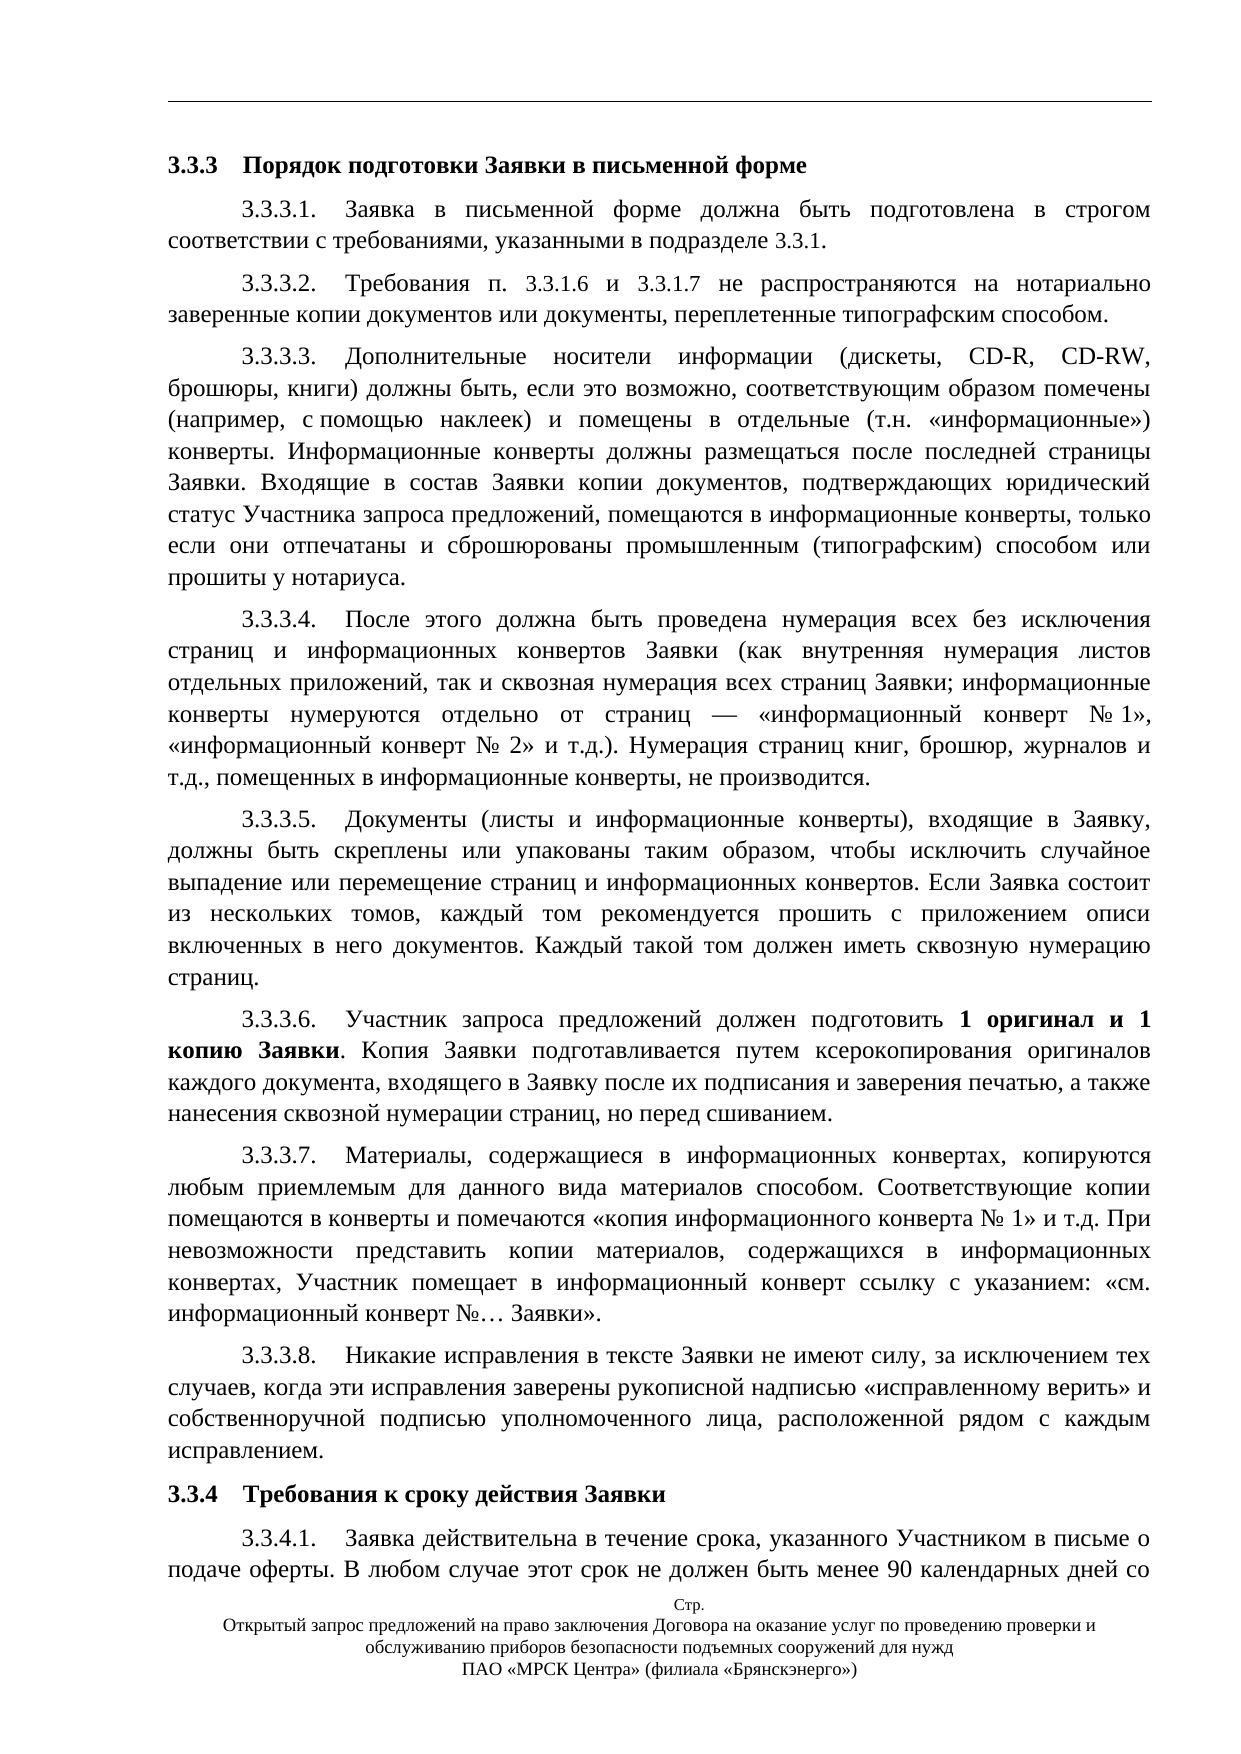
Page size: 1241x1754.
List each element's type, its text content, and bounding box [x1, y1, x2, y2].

list Участник запроса предложений должен подготовить 1 оригинал и 1 копию Заявки. Копия Заявки подготавливается путем ксерокопирования оригиналов каждого документа, входящего в Заявку после их подписания и заверения печатью, а также нанесения сквозной нумерации страниц, но перед сшиванием. [168, 1004, 1152, 1127]
list Документы (листы и информационные конверты), входящие в Заявку, должны быть скреплены или упакованы таким образом, чтобы исключить случайное выпадение или перемещение страниц и информационных конвертов. Если Заявка состоит из нескольких томов, каждый том рекомендуется прошить с приложением описи включенных в него документов. Каждый такой том должен иметь сквозную нумерацию страниц. [168, 804, 1152, 990]
list Дополнительные носители информации (дискеты, CD-R, CD-RW, брошюры, книги) должны быть, если это возможно, соответствующим образом помечены (например, с помощью наклеек) и помещены в отдельные (т.н. «информационные») конверты. Информационные конверты должны размещаться после последней страницы Заявки. Входящие в состав Заявки копии документов, подтверждающих юридический статус Участника запроса предложений, помещаются в информационные конверты, только если они отпечатаны и сброшюрованы промышленным (типографским) способом или прошиты у нотариуса. [168, 341, 1152, 591]
subtitle Требования к сроку действия Заявки [168, 1479, 1152, 1508]
list Материалы, содержащиеся в информационных конвертах, копируются любым приемлемым для данного вида материалов способом. Соответствующие копии помещаются в конверты и помечаются «копия информационного конверта № 1» и т.д. При невозможности представить копии материалов, содержащихся в информационных конвертах, Участник помещает в информационный конверт ссылку с указанием: «см. информационный конверт №… Заявки». [168, 1140, 1152, 1327]
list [168, 1523, 1151, 1583]
list Никакие исправления в тексте Заявки не имеют силу, за исключением тех случаев, когда эти исправления заверены рукописной надписью «исправленному верить» и собственноручной подписью уполномоченного лица, расположенной рядом с каждым исправлением. [168, 1340, 1152, 1463]
list Заявка в письменной форме должна быть подготовлена в строгом соответствии с требованиями, указанными в подразделе 3.3.1. [168, 194, 1152, 254]
list Требования п. 3.3.1.6 и 3.3.1.7 не распространяются на нотариально заверенные копии документов или документы, переплетенные типографским способом. [168, 268, 1152, 328]
list После этого должна быть проведена нумерация всех без исключения страниц и информационных конвертов Заявки (как внутренняя нумерация листов отдельных приложений, так и сквозная нумерация всех страниц Заявки; информационные конверты нумеруются отдельно от страниц — «информационный конверт № 1», «информационный конверт № 2» и т.д.). Нумерация страниц книг, брошюр, журналов и т.д., помещенных в информационные конверты, не производится. [168, 604, 1152, 791]
subtitle Порядок подготовки Заявки в письменной форме [168, 150, 1152, 179]
